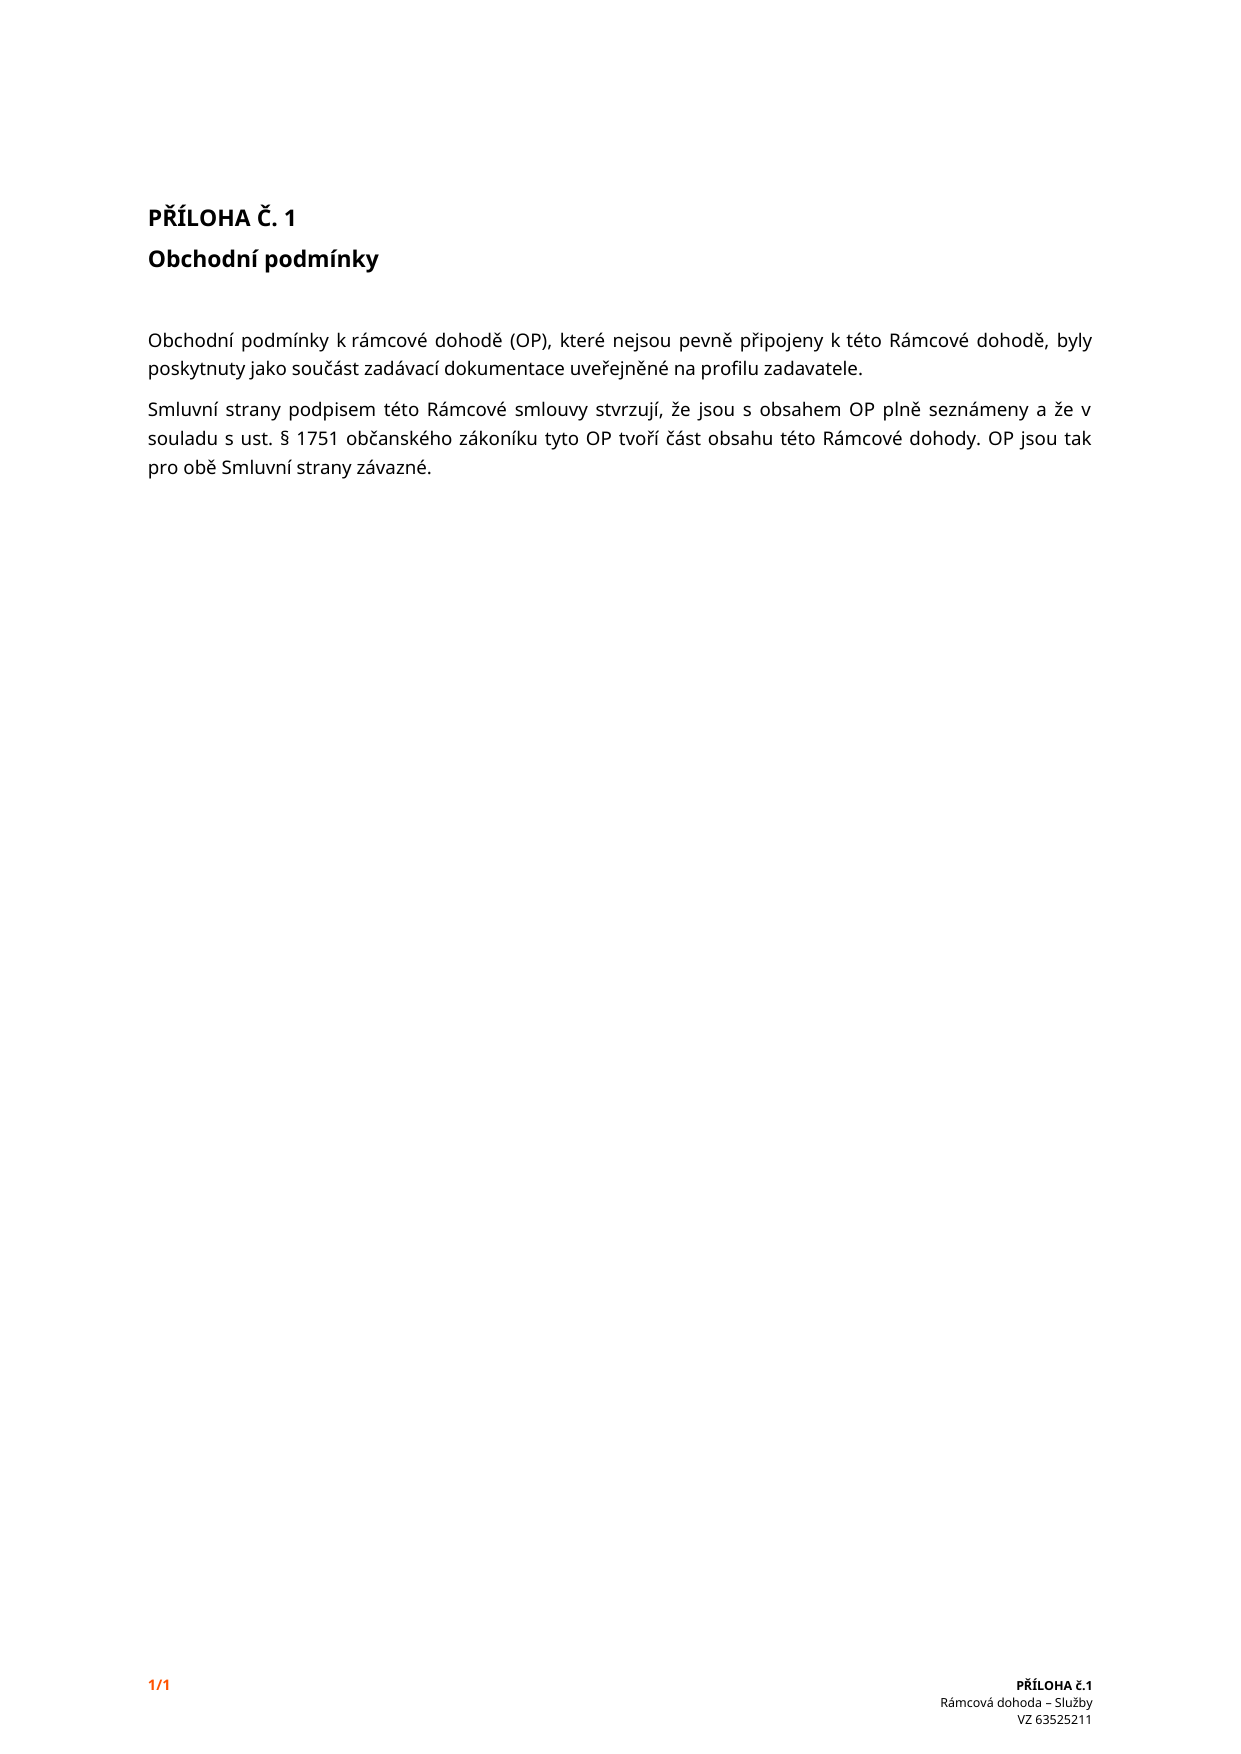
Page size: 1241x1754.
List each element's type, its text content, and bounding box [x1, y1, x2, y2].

text Smluvní strany podpisem této Rámcové smlouvy stvrzují, že jsou s obsahem OP plně seznámeny a že v souladu s ust. § 1751 občanského zákoníku tyto OP tvoří část obsahu této Rámcové dohody. OP jsou tak pro obě Smluvní strany závazné. [148, 396, 1093, 480]
text Obchodní podmínky [148, 244, 1093, 273]
text Příloha č. 1 [148, 203, 1093, 232]
text Obchodní podmínky k rámcové dohodě (OP), které nejsou pevně připojeny k této Rámcové dohodě, byly poskytnuty jako součást zadávací dokumentace uveřejněné na profilu zadavatele. [148, 328, 1093, 381]
